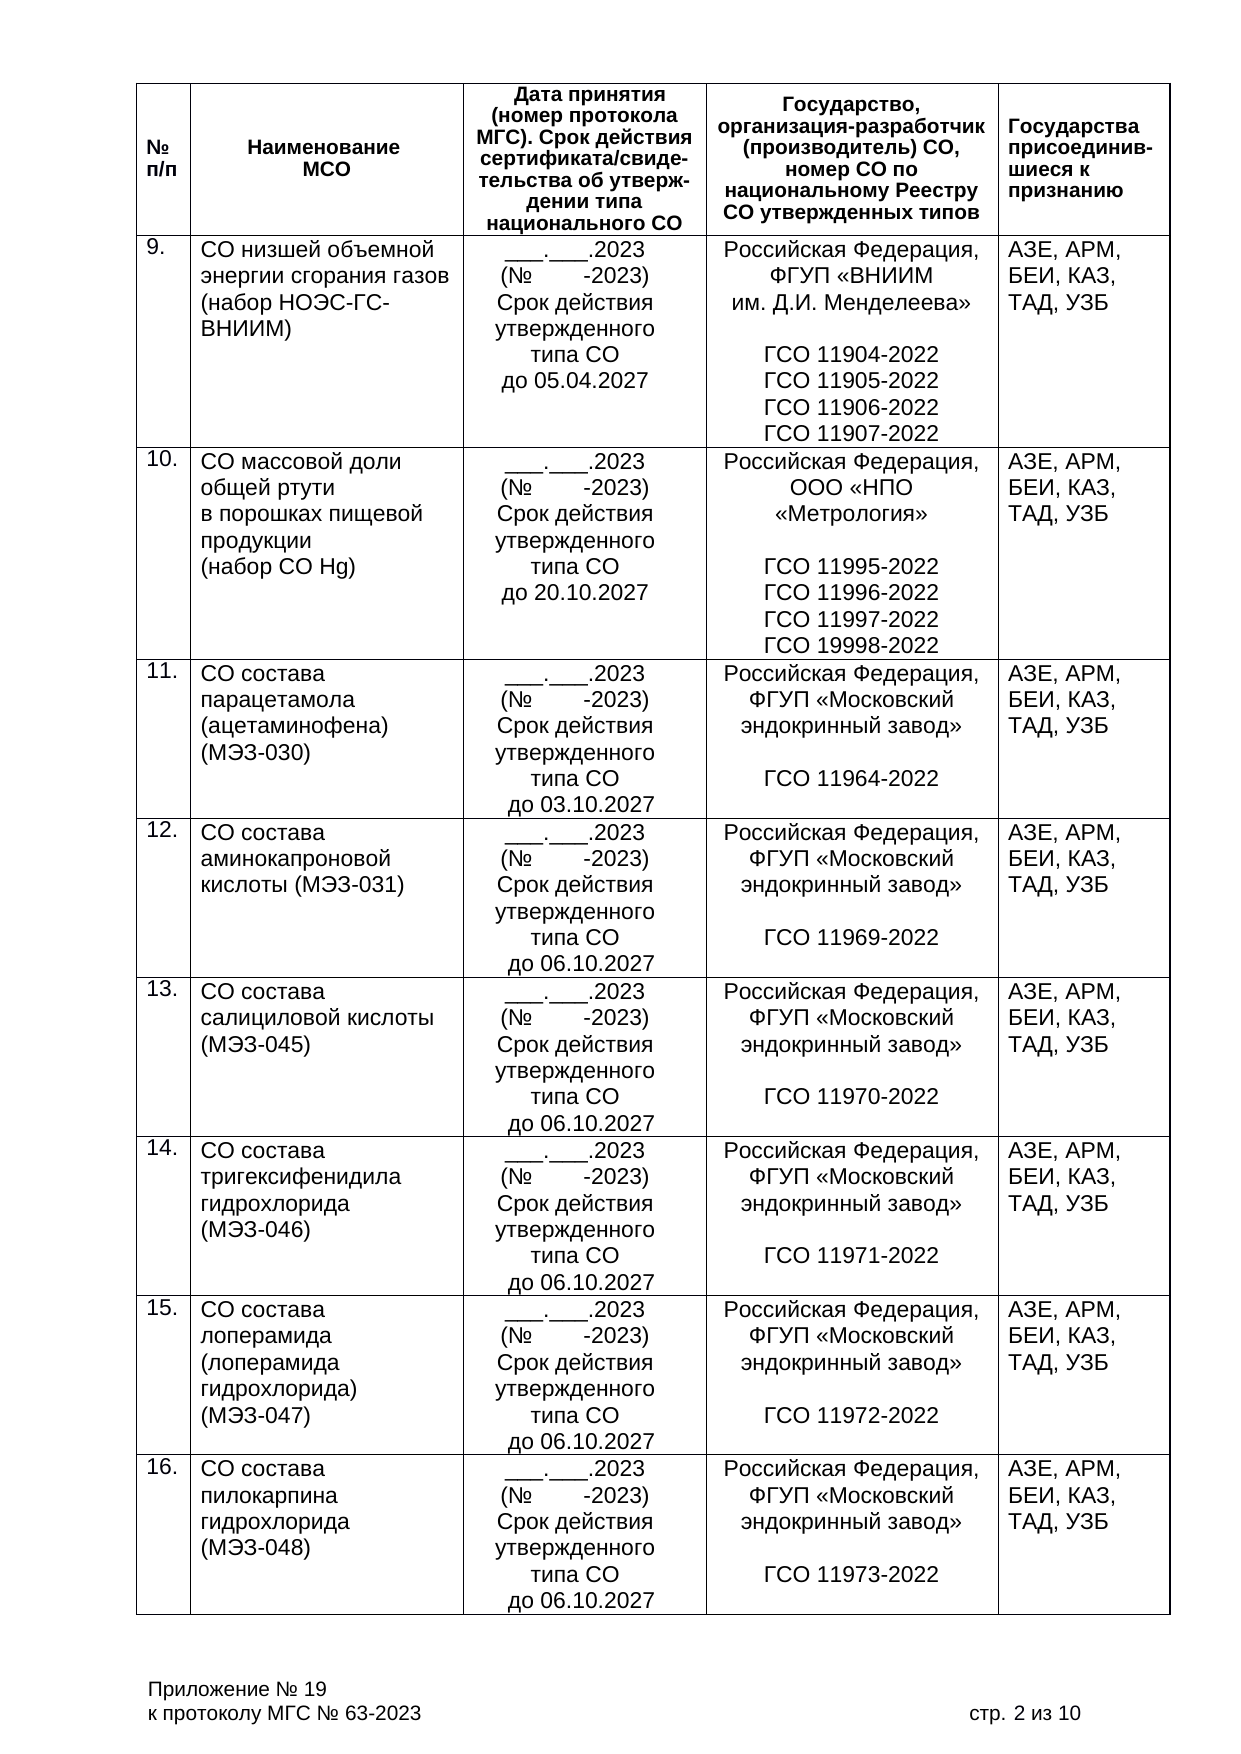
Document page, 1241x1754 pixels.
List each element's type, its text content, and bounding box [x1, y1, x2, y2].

table_cell СО состава салициловой кислоты (МЭЗ-045) [191, 978, 463, 1136]
table_cell АЗЕ, АРМ, БЕИ, КАЗ, ТАД, УЗБ [999, 448, 1169, 658]
table_header Дата принятия (номер протокола МГС). Срок действия сертификата/свиде-тельства об утверж-дении типа национального СО [464, 84, 706, 235]
table_cell СО состава парацетамола (ацетаминофена) (МЭЗ-030) [191, 660, 463, 818]
table_cell АЗЕ, АРМ, БЕИ, КАЗ, ТАД, УЗБ [999, 660, 1169, 818]
table_cell Российская Федерация, ФГУП «Московский эндокринный завод» ГСО 11964-2022 [707, 660, 998, 818]
table_cell ___.___.2023 (№ -2023) Срок действия утвержденного типа СО до 06.10.2027 [464, 819, 706, 977]
table_cell ___.___.2023 (№ -2023) Срок действия утвержденного типа СО до 06.10.2027 [464, 1137, 706, 1295]
table_cell СО состава тригексифенидила гидрохлорида (МЭЗ-046) [191, 1137, 463, 1295]
table_cell ___.___.2023 (№ -2023) Срок действия утвержденного типа СО до 05.04.2027 [464, 236, 706, 447]
table_cell ___.___.2023 (№ -2023) Срок действия утвержденного типа СО до 20.10.2027 [464, 448, 706, 658]
table_header Государство, организация-разработчик (производитель) СО, номер СО по национальному Реестру СО утвержденных типов [707, 84, 998, 235]
table_cell Российская Федерация, ФГУП «Московский эндокринный завод» ГСО 11970-2022 [707, 978, 998, 1136]
table_cell АЗЕ, АРМ, БЕИ, КАЗ, ТАД, УЗБ [999, 819, 1169, 977]
table_cell АЗЕ, АРМ, БЕИ, КАЗ, ТАД, УЗБ [999, 236, 1169, 447]
table_cell [137, 1137, 190, 1295]
table_cell [137, 660, 190, 818]
table_cell Российская Федерация, ФГУП «ВНИИМ им. Д.И. Менделеева» ГСО 11904-2022 ГСО 11905-2022 ГСО 11906-2022 ГСО 11907-2022 [707, 236, 998, 447]
table_header Наименование МСО [191, 84, 463, 235]
table_header Государства присоединив-шиеся к признанию [999, 84, 1169, 235]
table_cell Российская Федерация, ФГУП «Московский эндокринный завод» ГСО 11972-2022 [707, 1296, 998, 1454]
table_cell СО низшей объемной энергии сгорания газов (набор НОЭС-ГС-ВНИИМ) [191, 236, 463, 447]
table_cell СО состава пилокарпина гидрохлорида (МЭЗ-048) [191, 1455, 463, 1613]
table_cell АЗЕ, АРМ, БЕИ, КАЗ, ТАД, УЗБ [999, 1137, 1169, 1295]
table_cell АЗЕ, АРМ, БЕИ, КАЗ, ТАД, УЗБ [999, 1455, 1169, 1613]
table_cell Российская Федерация, ФГУП «Московский эндокринный завод» ГСО 11973-2022 [707, 1455, 998, 1613]
table_header № п/п [137, 84, 190, 235]
table_cell Российская Федерация, ООО «НПО «Метрология» ГСО 11995-2022 ГСО 11996-2022 ГСО 11997-2022 ГСО 19998-2022 [707, 448, 998, 658]
table_cell [137, 1296, 190, 1454]
table_cell СО массовой доли общей ртути в порошках пищевой продукции (набор СО Hg) [191, 448, 463, 658]
table_cell СО состава лоперамида (лоперамида гидрохлорида) (МЭЗ-047) [191, 1296, 463, 1454]
table_cell СО состава аминокапроновой кислоты (МЭЗ-031) [191, 819, 463, 977]
table_cell ___.___.2023 (№ -2023) Срок действия утвержденного типа СО до 06.10.2027 [464, 1455, 706, 1613]
table_cell [137, 819, 190, 977]
table_cell [137, 236, 190, 447]
table_cell ___.___.2023 (№ -2023) Срок действия утвержденного типа СО до 06.10.2027 [464, 978, 706, 1136]
table_cell [137, 448, 190, 658]
table_cell Российская Федерация, ФГУП «Московский эндокринный завод» ГСО 11969-2022 [707, 819, 998, 977]
table_cell ___.___.2023 (№ -2023) Срок действия утвержденного типа СО до 06.10.2027 [464, 1296, 706, 1454]
table_cell Российская Федерация, ФГУП «Московский эндокринный завод» ГСО 11971-2022 [707, 1137, 998, 1295]
table_cell ___.___.2023 (№ -2023) Срок действия утвержденного типа СО до 03.10.2027 [464, 660, 706, 818]
table_cell АЗЕ, АРМ, БЕИ, КАЗ, ТАД, УЗБ [999, 978, 1169, 1136]
table_cell [137, 1455, 190, 1613]
table_cell [137, 978, 190, 1136]
table_cell АЗЕ, АРМ, БЕИ, КАЗ, ТАД, УЗБ [999, 1296, 1169, 1454]
